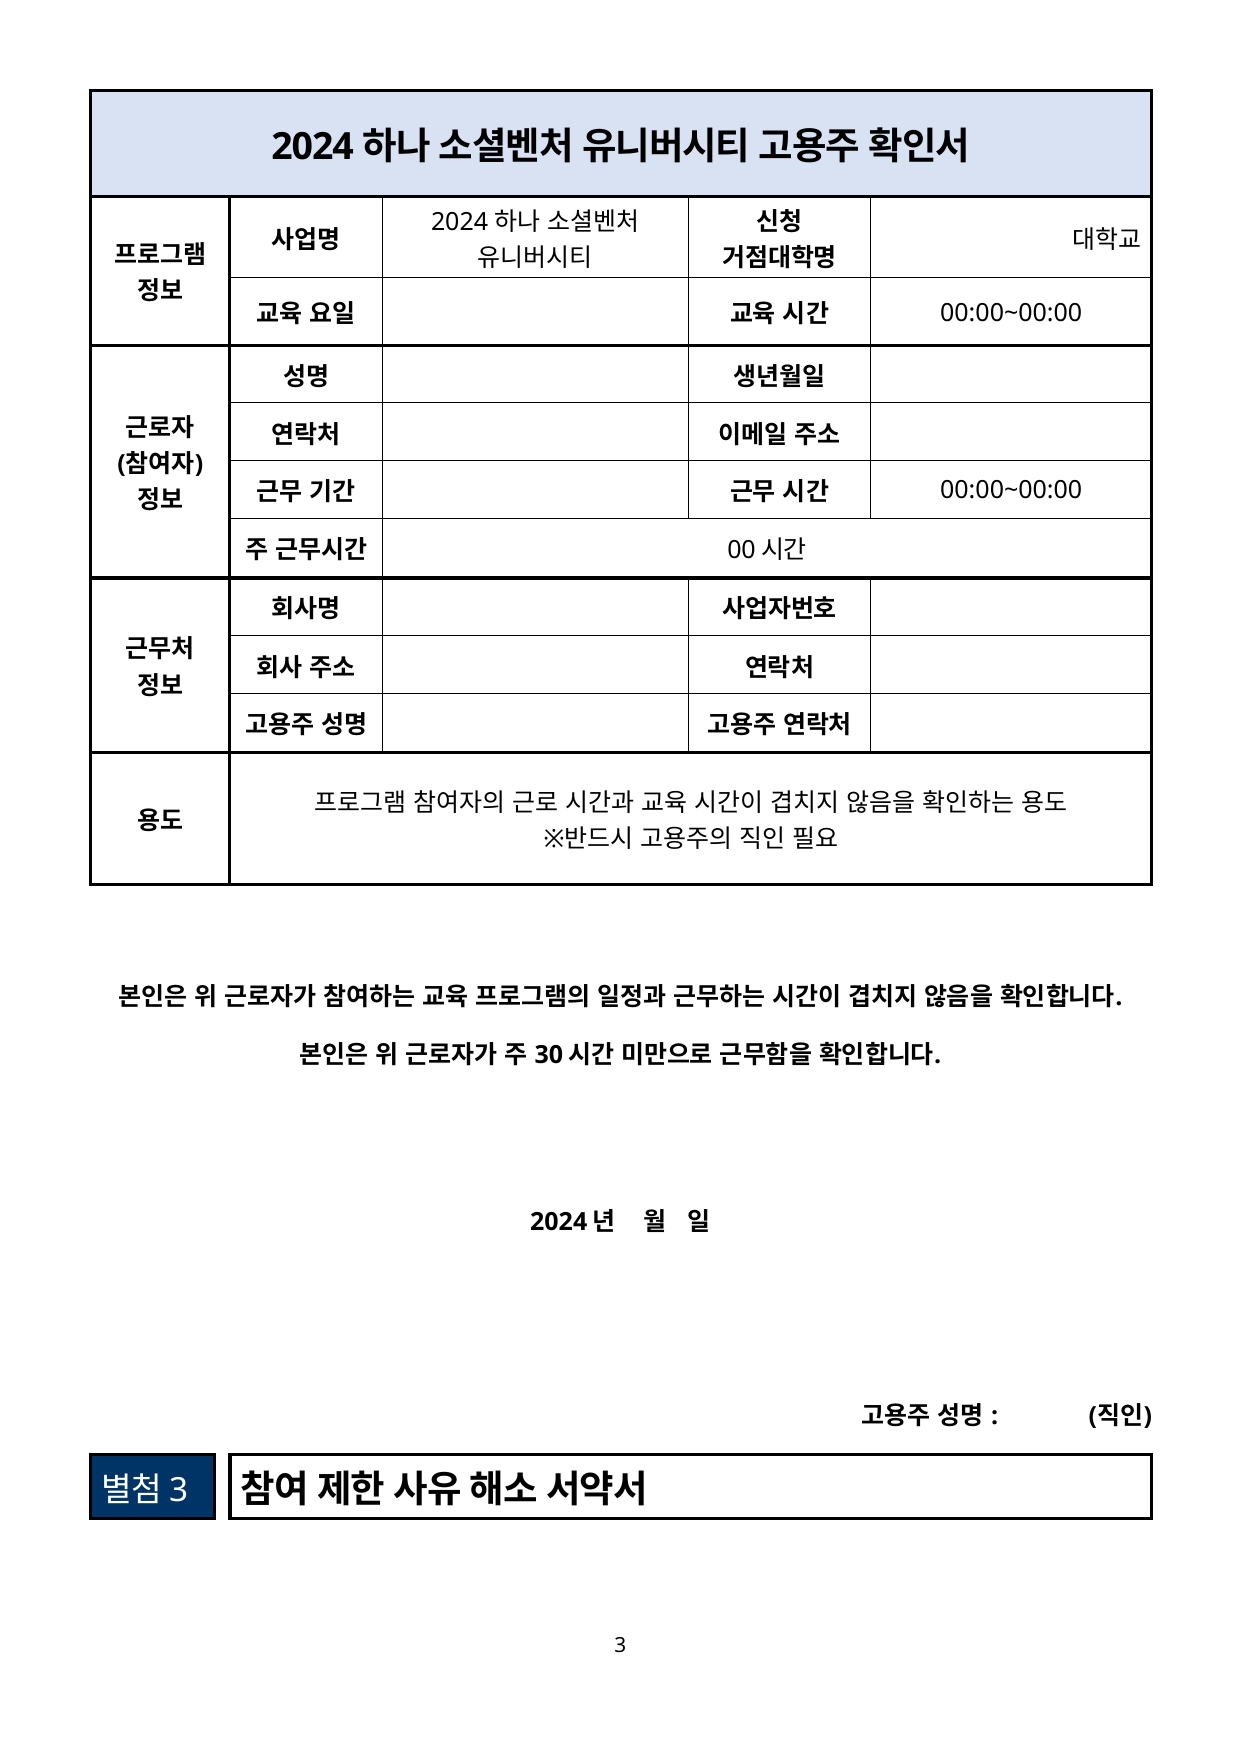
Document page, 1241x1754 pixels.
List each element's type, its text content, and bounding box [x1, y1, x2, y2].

table_cell 회사 주소 [231, 636, 382, 693]
table_cell [871, 636, 1150, 693]
table_cell [383, 636, 688, 693]
table_cell 프로그램 참여자의 근로 시간과 교육 시간이 겹치지 않음을 확인하는 용도 ※반드시 고용주의 직인 필요 [231, 754, 1150, 882]
table_cell 대학교 [871, 198, 1150, 276]
table_cell 회사명 [231, 580, 382, 634]
table_cell 교육 시간 [689, 278, 870, 343]
table_cell 2024 하나 소셜벤처 유니버시티 [383, 198, 688, 276]
table_header 참여 제한 사유 해소 서약서 [232, 1456, 1150, 1517]
table_cell [383, 461, 688, 518]
table_header 별첨3 [92, 1456, 213, 1517]
table_cell 사업자번호 [689, 580, 870, 634]
table_cell [383, 694, 688, 751]
table_cell [871, 580, 1150, 634]
table_cell 성명 [231, 347, 382, 402]
table_cell 교육 요일 [231, 278, 382, 343]
table_cell 사업명 [231, 198, 382, 276]
table_cell [871, 694, 1150, 751]
table_cell 근무처 정보 [92, 580, 228, 751]
table_cell 프로그램 정보 [92, 198, 228, 343]
table_cell 이메일 주소 [689, 403, 870, 460]
table_cell [871, 347, 1150, 402]
table_header [216, 1453, 228, 1517]
table_cell 용도 [92, 754, 228, 882]
table_cell 근무 기간 [231, 461, 382, 518]
table_cell 생년월일 [689, 347, 870, 402]
table_cell 근로자 (참여자) 정보 [92, 347, 228, 576]
text 고용주 성명 : (직인) [89, 1395, 1152, 1432]
table_cell [383, 580, 688, 634]
table_cell 주 근무시간 [231, 519, 382, 576]
table_cell 00시간 [383, 519, 1150, 576]
table_cell 연락처 [231, 403, 382, 460]
table_cell 고용주 성명 [231, 694, 382, 751]
text 2024년 월 일 [89, 1201, 1152, 1237]
table_cell 연락처 [689, 636, 870, 693]
table_cell [871, 403, 1150, 460]
table_cell 00:00~00:00 [871, 278, 1150, 343]
table_cell 근무 시간 [689, 461, 870, 518]
table_cell [383, 403, 688, 460]
table_cell [383, 347, 688, 402]
table_cell 신청 거점대학명 [689, 198, 870, 276]
table_cell 고용주 연락처 [689, 694, 870, 751]
table_header 2024 하나 소셜벤처 유니버시티 고용주 확인서 [92, 92, 1150, 195]
table_cell 00:00~00:00 [871, 461, 1150, 518]
table_cell [383, 278, 688, 343]
text 본인은 위 근로자가 참여하는 교육 프로그램의 일정과 근무하는 시간이 겹치지 않음을 확인합니다. 본인은 위 근로자가 주 30시간 미만으로 근무함을 확인합니다. [89, 976, 1152, 1071]
